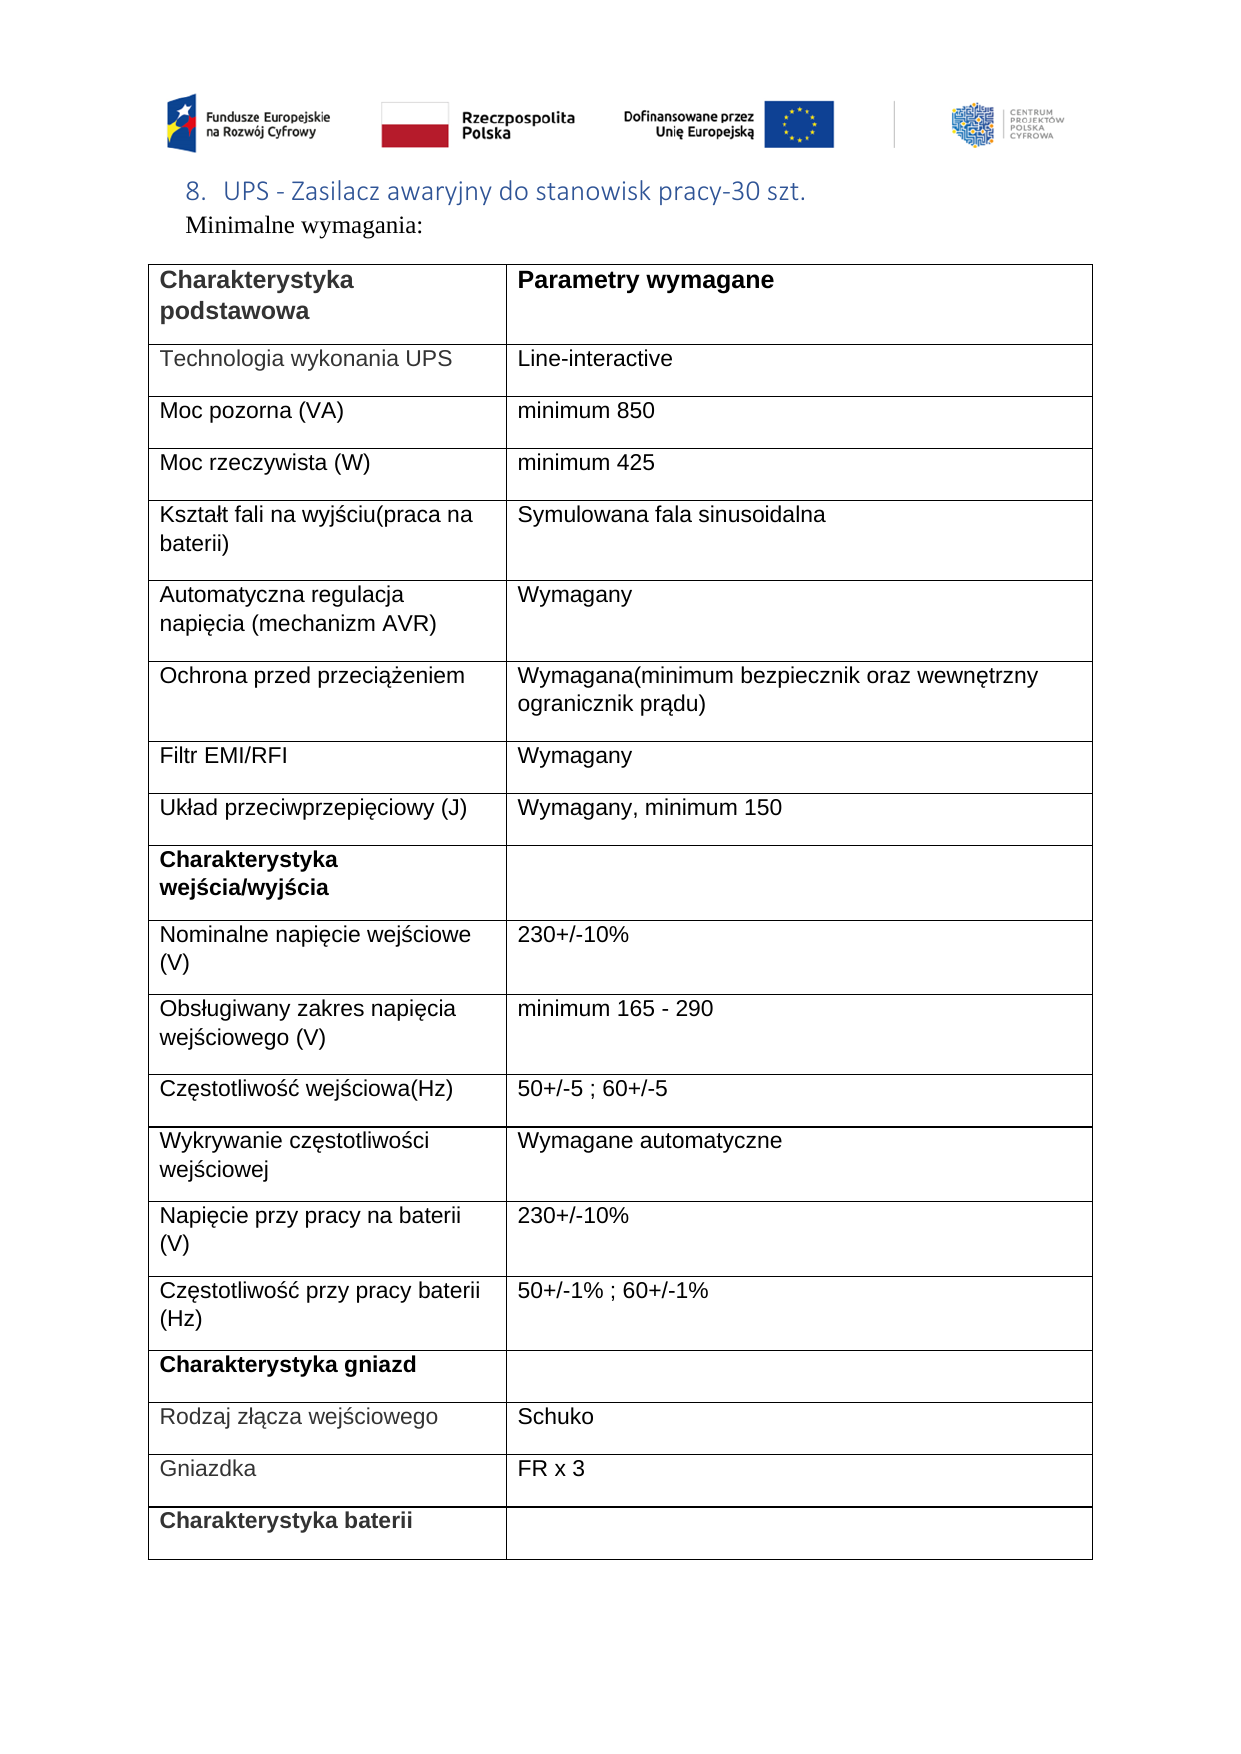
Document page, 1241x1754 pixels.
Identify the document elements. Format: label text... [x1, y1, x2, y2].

table_header Charakterystyka podstawowa [149, 265, 506, 344]
table_cell Obsługiwany zakres napięcia wejściowego (V) [149, 995, 506, 1074]
table_cell 230+/-10% [507, 1202, 1092, 1276]
table_cell Rodzaj złącza wejściowego [149, 1403, 506, 1454]
table_cell minimum 425 [507, 449, 1092, 500]
table_cell Charakterystyka baterii [149, 1508, 506, 1558]
table_cell 50+/-1% ; 60+/-1% [507, 1277, 1092, 1350]
table_cell Line-interactive [507, 345, 1092, 396]
table_cell Automatyczna regulacja napięcia (mechanizm AVR) [149, 581, 506, 661]
table_cell Układ przeciwprzepięciowy (J) [149, 794, 506, 845]
table_cell Wymagany [507, 742, 1092, 793]
table_cell Wymagana(minimum bezpiecznik oraz wewnętrzny ogranicznik prądu) [507, 662, 1092, 741]
table_cell Kształt fali na wyjściu(praca na baterii) [149, 501, 506, 580]
table_cell Symulowana fala sinusoidalna [507, 501, 1092, 580]
table_cell Moc rzeczywista (W) [149, 449, 506, 500]
table_cell 230+/-10% [507, 921, 1092, 994]
table_cell Wymagane automatyczne [507, 1128, 1092, 1201]
table_cell Wymagany, minimum 150 [507, 794, 1092, 845]
table_cell Charakterystyka wejścia/wyjścia [149, 846, 506, 919]
table_cell Nominalne napięcie wejściowe (V) [149, 921, 506, 994]
table_cell minimum 165 - 290 [507, 995, 1092, 1074]
table_cell FR x 3 [507, 1455, 1092, 1506]
table_cell Częstotliwość wejściowa(Hz) [149, 1075, 506, 1126]
table_cell Częstotliwość przy pracy baterii (Hz) [149, 1277, 506, 1350]
picture [147, 73, 1093, 172]
table_cell Wymagany [507, 581, 1092, 661]
text Minimalne wymagania: [185, 211, 1093, 239]
table_cell minimum 850 [507, 397, 1092, 448]
table_cell Gniazdka [149, 1455, 506, 1506]
table_cell Napięcie przy pracy na baterii (V) [149, 1202, 506, 1276]
table_cell 50+/-5 ; 60+/-5 [507, 1075, 1092, 1126]
table_cell Charakterystyka gniazd [149, 1351, 506, 1402]
table_header Parametry wymagane [507, 265, 1092, 344]
table_cell Ochrona przed przeciążeniem [149, 662, 506, 741]
subtitle UPS - Zasilacz awaryjny do stanowisk pracy-30 szt. [185, 172, 1093, 208]
table_cell Moc pozorna (VA) [149, 397, 506, 448]
table_cell Wykrywanie częstotliwości wejściowej [149, 1128, 506, 1201]
table_cell Schuko [507, 1403, 1092, 1454]
table_cell [507, 1351, 1092, 1402]
table_cell Filtr EMI/RFI [149, 742, 506, 793]
table_cell Technologia wykonania UPS [149, 345, 506, 396]
table_cell [507, 1508, 1092, 1558]
table_cell [507, 846, 1092, 919]
